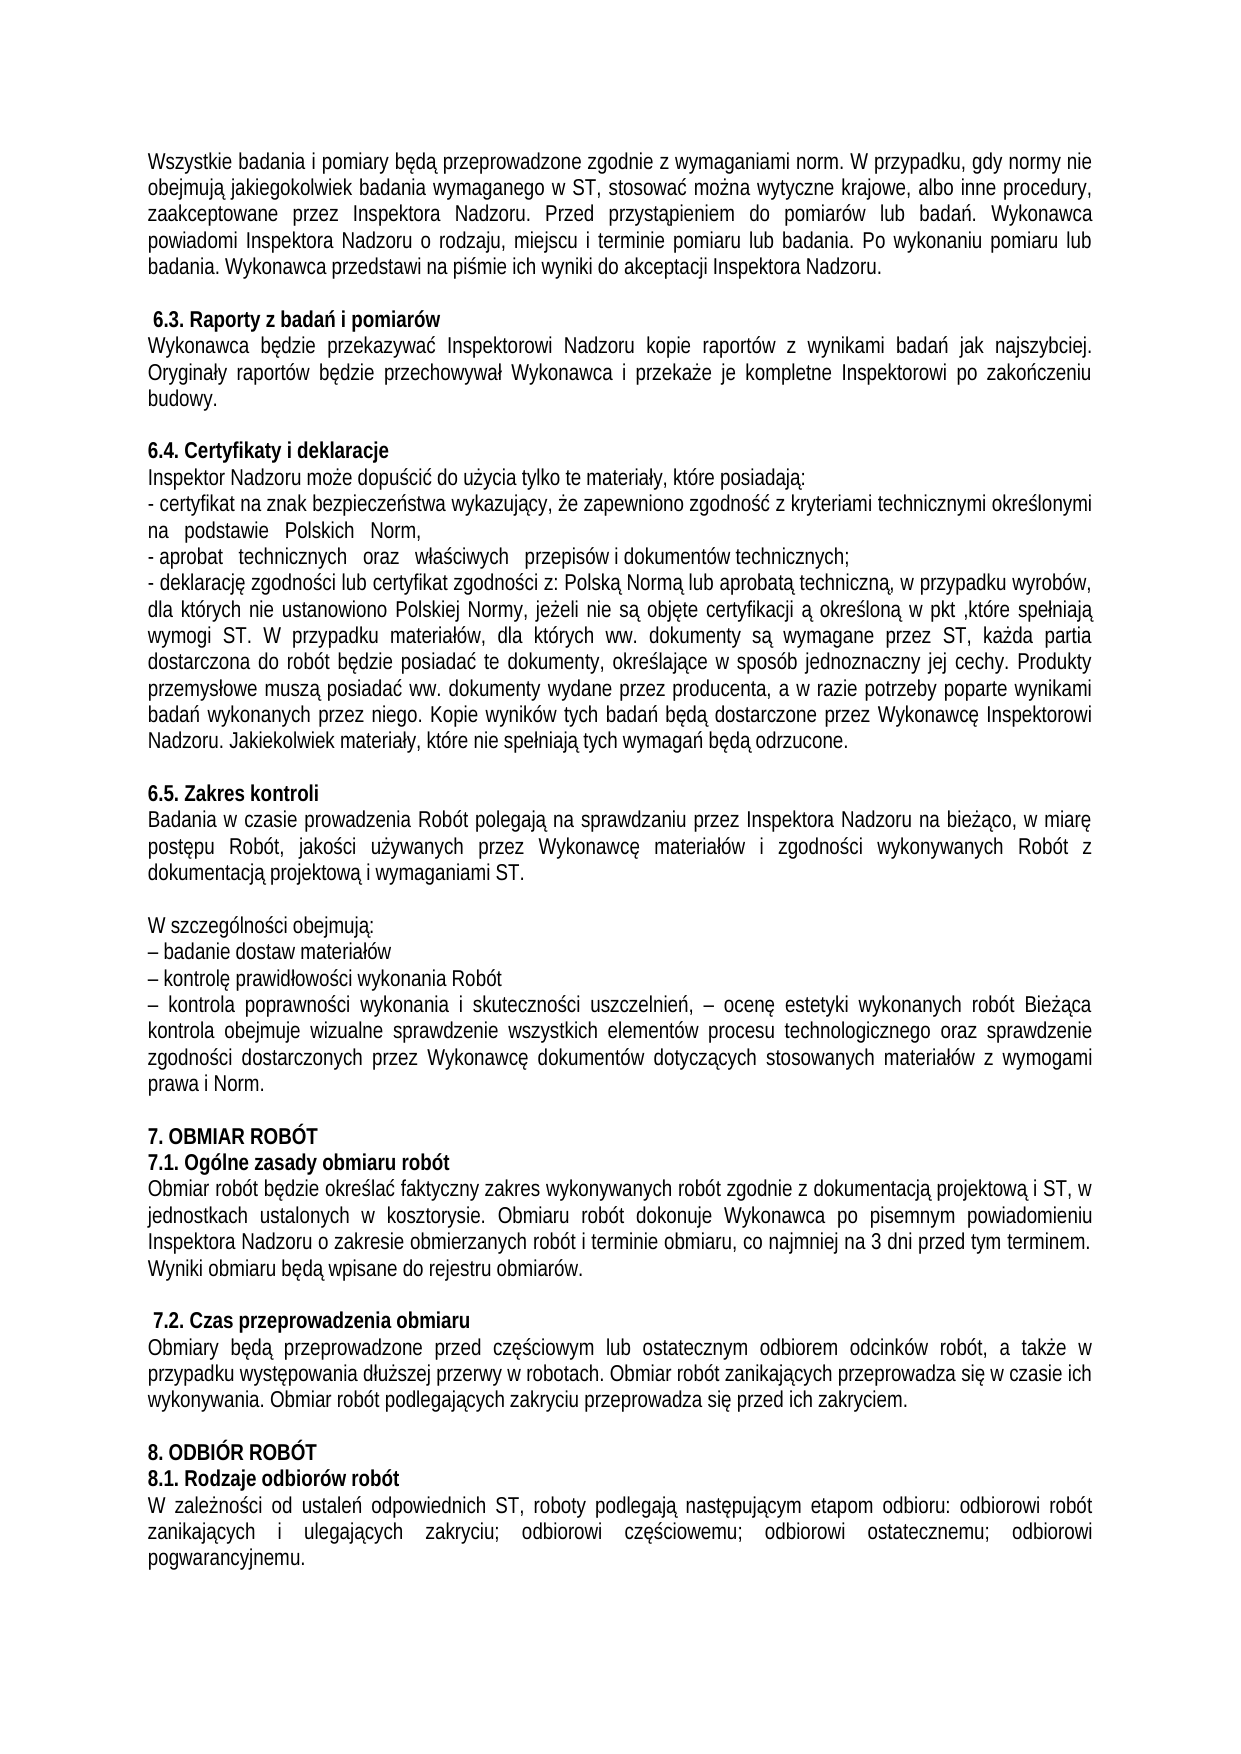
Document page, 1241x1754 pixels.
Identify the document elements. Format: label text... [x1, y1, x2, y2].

text 8.1. Rodzaje odbiorów robót [148, 1465, 1093, 1492]
text Wszystkie badania i pomiary będą przeprowadzone zgodnie z wymaganiami norm. W przypadku, gdy normy nie obejmują jakiegokolwiek badania wymaganego w ST, stosować można wytyczne krajowe, albo inne procedury, zaakceptowane przez Inspektora Nadzoru. Przed przystąpieniem do pomiarów lub badań. Wykonawca powiadomi Inspektora Nadzoru o rodzaju, miejscu i terminie pomiaru lub badania. Po wykonaniu pomiaru lub badania. Wykonawca przedstawi na piśmie ich wyniki do akceptacji Inspektora Nadzoru. [148, 148, 1093, 279]
text Obmiary będą przeprowadzone przed częściowym lub ostatecznym odbiorem odcinków robót, a także w przypadku występowania dłuższej przerwy w robotach. Obmiar robót zanikających przeprowadza się w czasie ich wykonywania. Obmiar robót podlegających zakryciu przeprowadza się przed ich zakryciem. [148, 1333, 1093, 1413]
text - certyfikat na znak bezpieczeństwa wykazujący, że zapewniono zgodność z kryteriami technicznymi określonymi na podstawie Polskich Norm, [148, 490, 1093, 543]
text 7.2. Czas przeprowadzenia obmiaru [148, 1307, 1093, 1333]
text – kontrolę prawidłowości wykonania Robót [148, 964, 1093, 991]
text 8. ODBIÓR ROBÓT [148, 1439, 1093, 1465]
text - deklarację zgodności lub certyfikat zgodności z: Polską Normą lub aprobatą techniczną, w przypadku wyrobów, dla których nie ustanowiono Polskiej Normy, jeżeli nie są objęte certyfikacji ą określoną w pkt ,które spełniają wymogi ST. W przypadku materiałów, dla których ww. dokumenty są wymagane przez ST, każda partia dostarczona do robót będzie posiadać te dokumenty, określające w sposób jednoznaczny jej cechy. Produkty przemysłowe muszą posiadać ww. dokumenty wydane przez producenta, a w razie potrzeby poparte wynikami badań wykonanych przez niego. Kopie wyników tych badań będą dostarczone przez Wykonawcę Inspektorowi Nadzoru. Jakiekolwiek materiały, które nie spełniają tych wymagań będą odrzucone. [148, 569, 1093, 754]
text 7.1. Ogólne zasady obmiaru robót [148, 1149, 1093, 1175]
text Obmiar robót będzie określać faktyczny zakres wykonywanych robót zgodnie z dokumentacją projektową i ST, w jednostkach ustalonych w kosztorysie. Obmiaru robót dokonuje Wykonawca po pisemnym powiadomieniu Inspektora Nadzoru o zakresie obmierzanych robót i terminie obmiaru, co najmniej na 3 dni przed tym terminem. Wyniki obmiaru będą wpisane do rejestru obmiarów. [148, 1175, 1093, 1281]
text 6.5. Zakres kontroli [148, 780, 1093, 806]
text W szczególności obejmują: [148, 912, 1093, 938]
text 7. OBMIAR ROBÓT [148, 1123, 1093, 1149]
text W zależności od ustaleń odpowiednich ST, roboty podlegają następującym etapom odbioru: odbiorowi robót zanikających i ulegających zakryciu; odbiorowi częściowemu; odbiorowi ostatecznemu; odbiorowi pogwarancyjnemu. [148, 1492, 1093, 1571]
text Badania w czasie prowadzenia Robót polegają na sprawdzaniu przez Inspektora Nadzoru na bieżąco, w miarę postępu Robót, jakości używanych przez Wykonawcę materiałów i zgodności wykonywanych Robót z dokumentacją projektową i wymaganiami ST. [148, 806, 1093, 886]
text 6.4. Certyfikaty i deklaracje [148, 437, 1093, 464]
text Inspektor Nadzoru może dopuścić do użycia tylko te materiały, które posiadają: [148, 464, 1093, 490]
text Wykonawca będzie przekazywać Inspektorowi Nadzoru kopie raportów z wynikami badań jak najszybciej. Oryginały raportów będzie przechowywał Wykonawca i przekaże je kompletne Inspektorowi po zakończeniu budowy. [148, 332, 1093, 411]
text 6.3. Raporty z badań i pomiarów [148, 306, 1093, 332]
text – badanie dostaw materiałów [148, 938, 1093, 964]
text - aprobat technicznych oraz właściwych przepisów i dokumentów technicznych; [148, 543, 1093, 569]
text – kontrola poprawności wykonania i skuteczności uszczelnień, – ocenę estetyki wykonanych robót Bieżąca kontrola obejmuje wizualne sprawdzenie wszystkich elementów procesu technologicznego oraz sprawdzenie zgodności dostarczonych przez Wykonawcę dokumentów dotyczących stosowanych materiałów z wymogami prawa i Norm. [148, 991, 1093, 1096]
